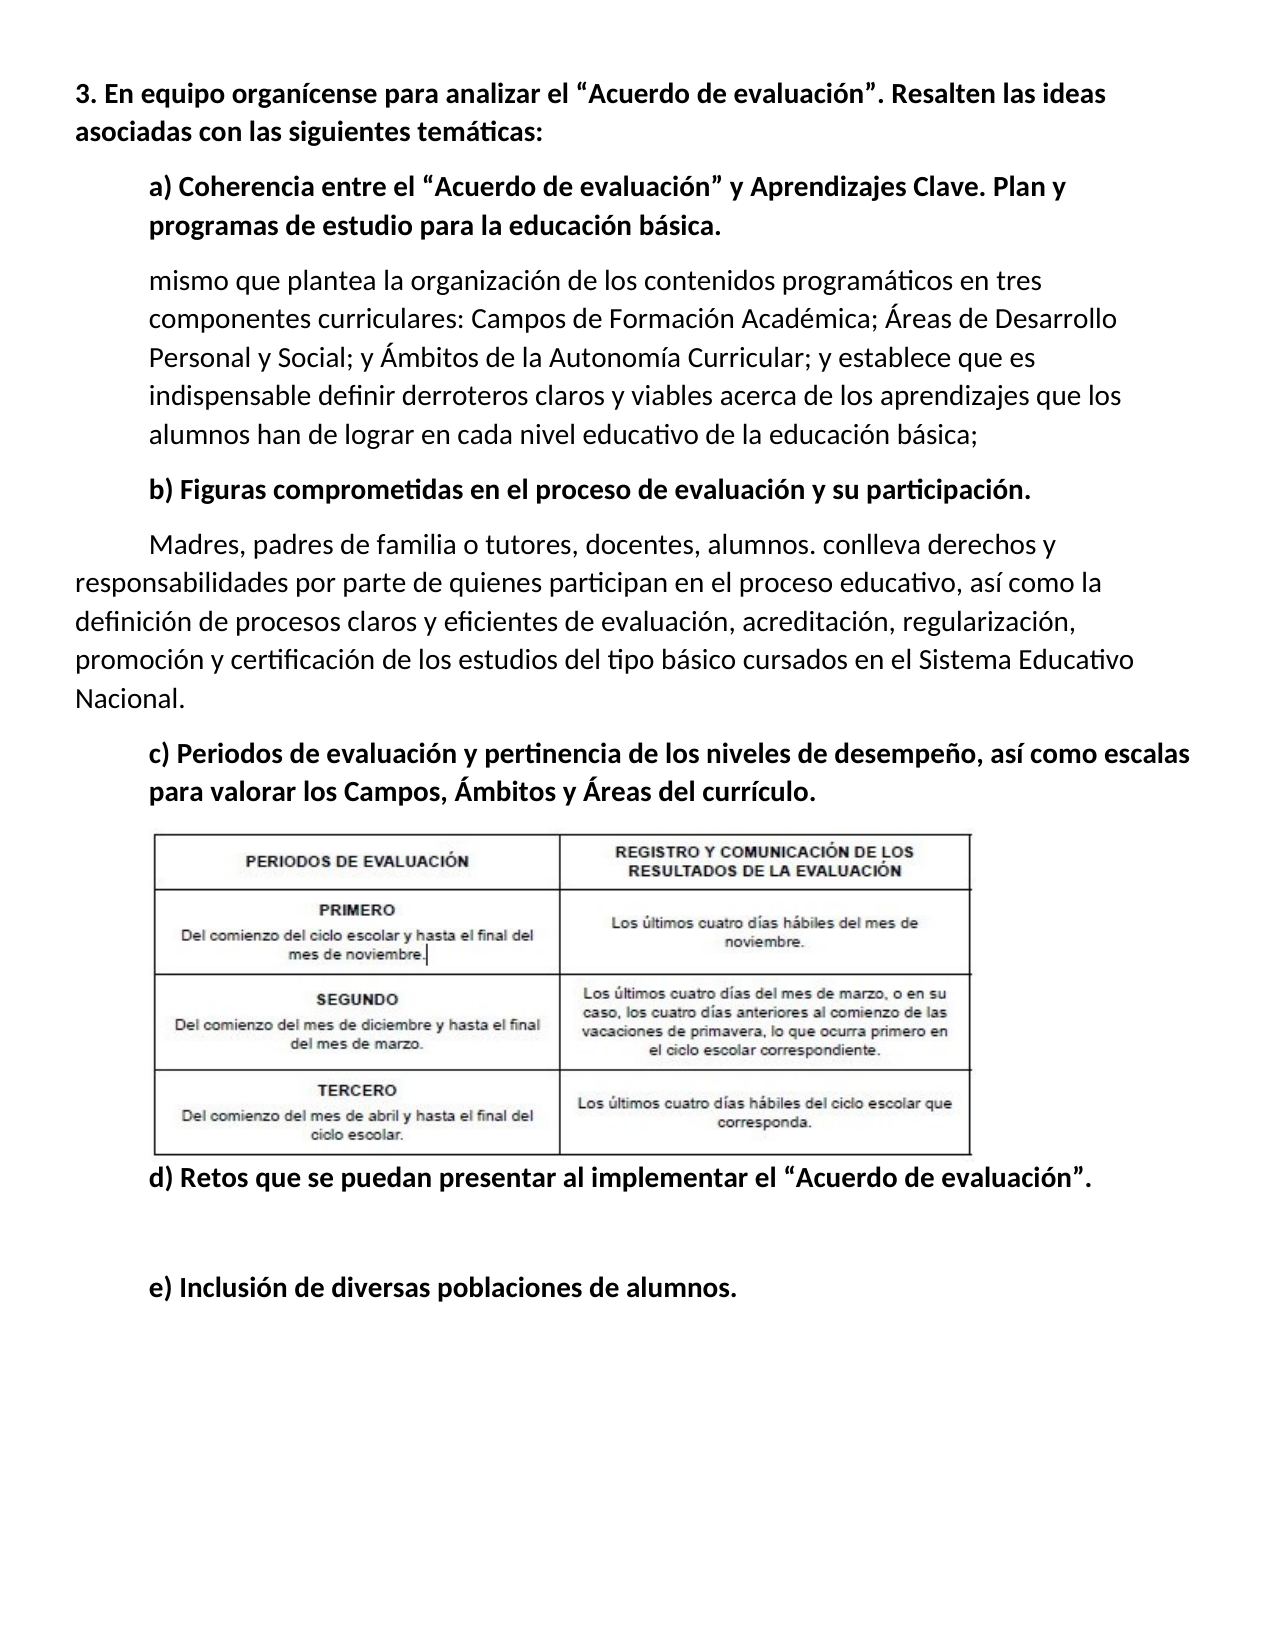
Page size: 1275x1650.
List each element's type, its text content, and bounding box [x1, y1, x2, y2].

text mismo que plantea la organización de los contenidos programáticos en tres componentes curriculares: Campos de Formación Académica; Áreas de Desarrollo Personal y Social; y Ámbitos de la Autonomía Curricular; y establece que es indispensable definir derroteros claros y viables acerca de los aprendizajes que los alumnos han de lograr en cada nivel educativo de la educación básica; [149, 262, 1200, 451]
text c) Periodos de evaluación y pertinencia de los niveles de desempeño, así como escalas para valorar los Campos, Ámbitos y Áreas del currículo. [149, 735, 1200, 809]
text Madres, padres de familia o tutores, docentes, alumnos. conlleva derechos y responsabilidades por parte de quienes participan en el proceso educativo, así como la definición de procesos claros y eficientes de evaluación, acreditación, regularización, promoción y certificación de los estudios del tipo básico cursados en el Sistema Educativo Nacional. [75, 526, 1200, 715]
text 3. En equipo organícense para analizar el “Acuerdo de evaluación”. Resalten las ideas asociadas con las siguientes temáticas: [75, 75, 1200, 149]
text a) Coherencia entre el “Acuerdo de evaluación” y Aprendizajes Clave. Plan y programas de estudio para la educación básica. [149, 168, 1200, 243]
text b) Figuras comprometidas en el proceso de evaluación y su participación. [75, 471, 1200, 507]
text d) Retos que se puedan presentar al implementar el “Acuerdo de evaluación”. [75, 1159, 1200, 1195]
picture [148, 828, 977, 1159]
text e) Inclusión de diversas poblaciones de alumnos. [75, 1269, 1200, 1305]
